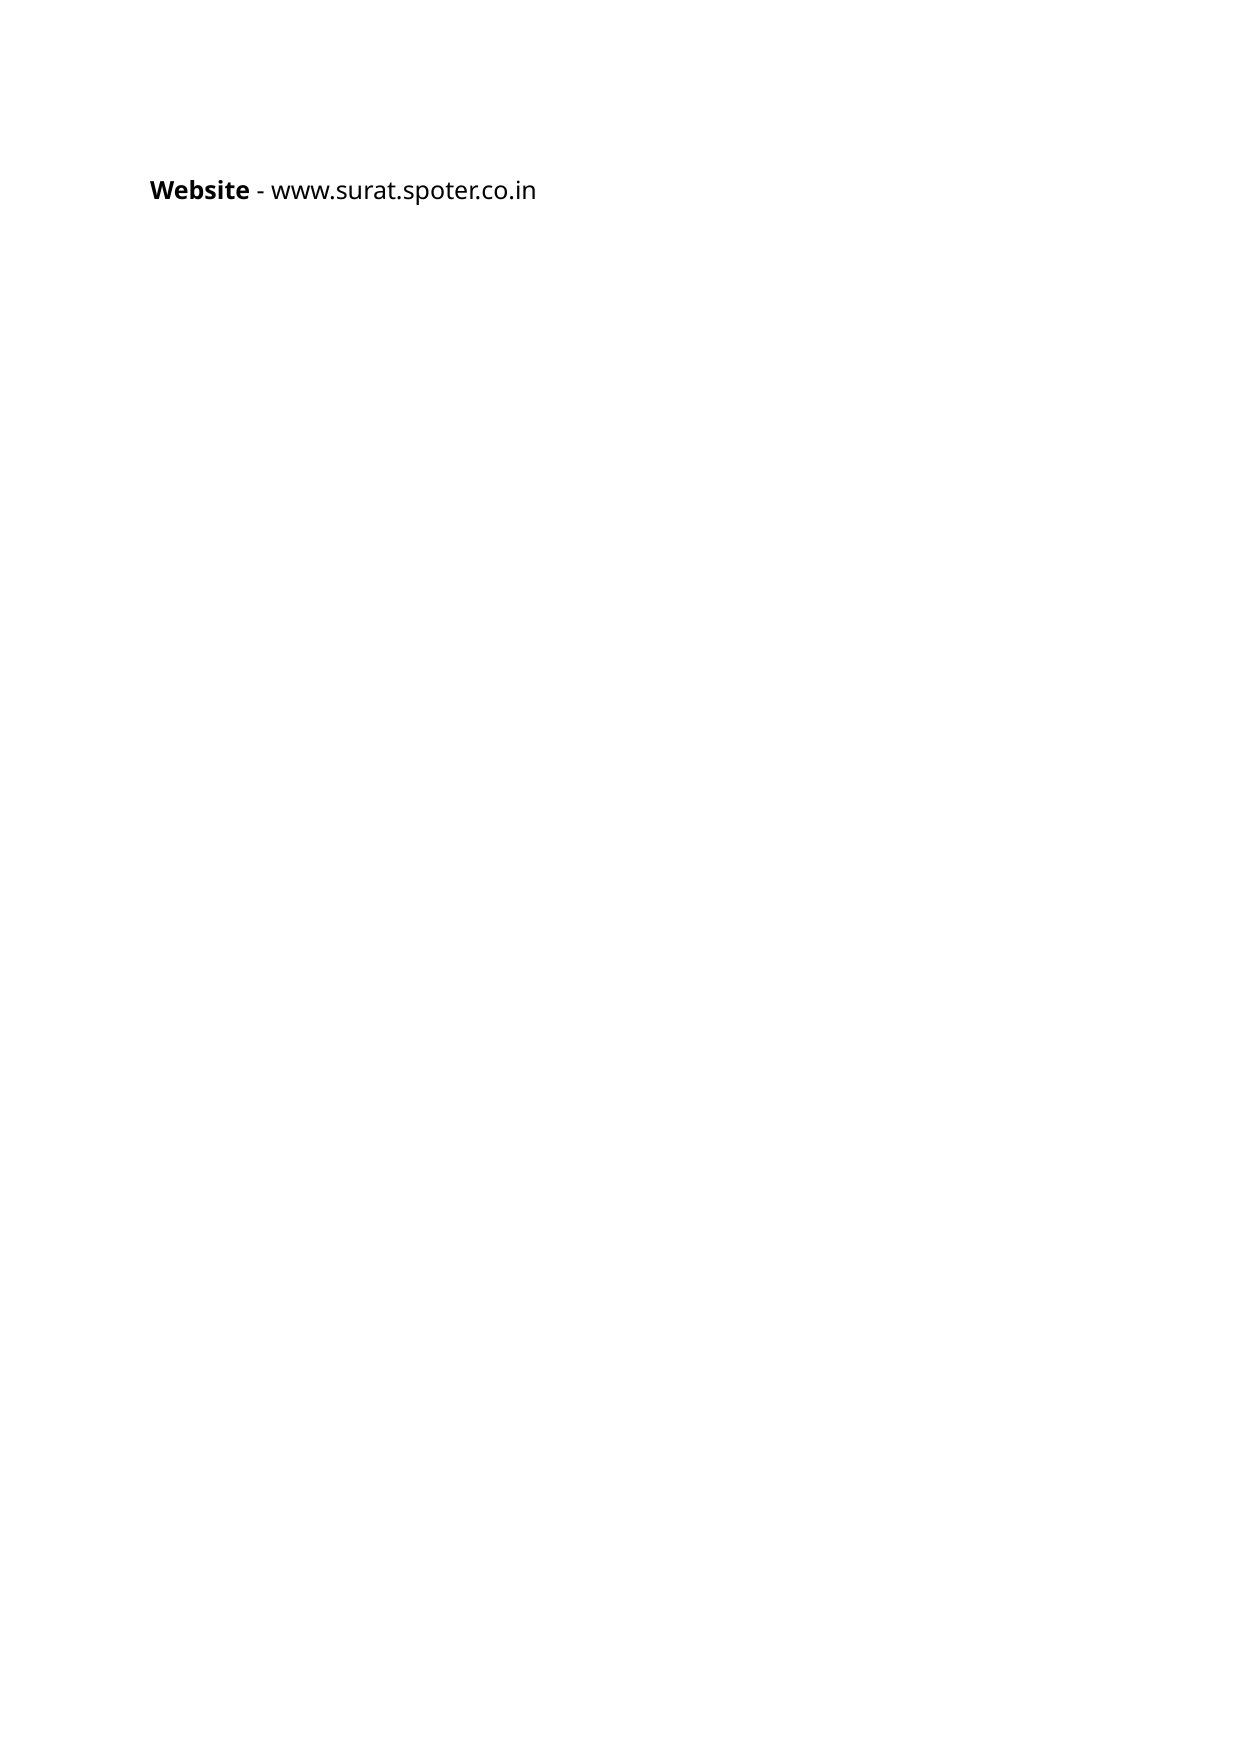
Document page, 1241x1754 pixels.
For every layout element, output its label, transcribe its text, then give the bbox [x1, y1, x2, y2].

text Website - www.surat.spoter.co.in [150, 173, 1090, 207]
